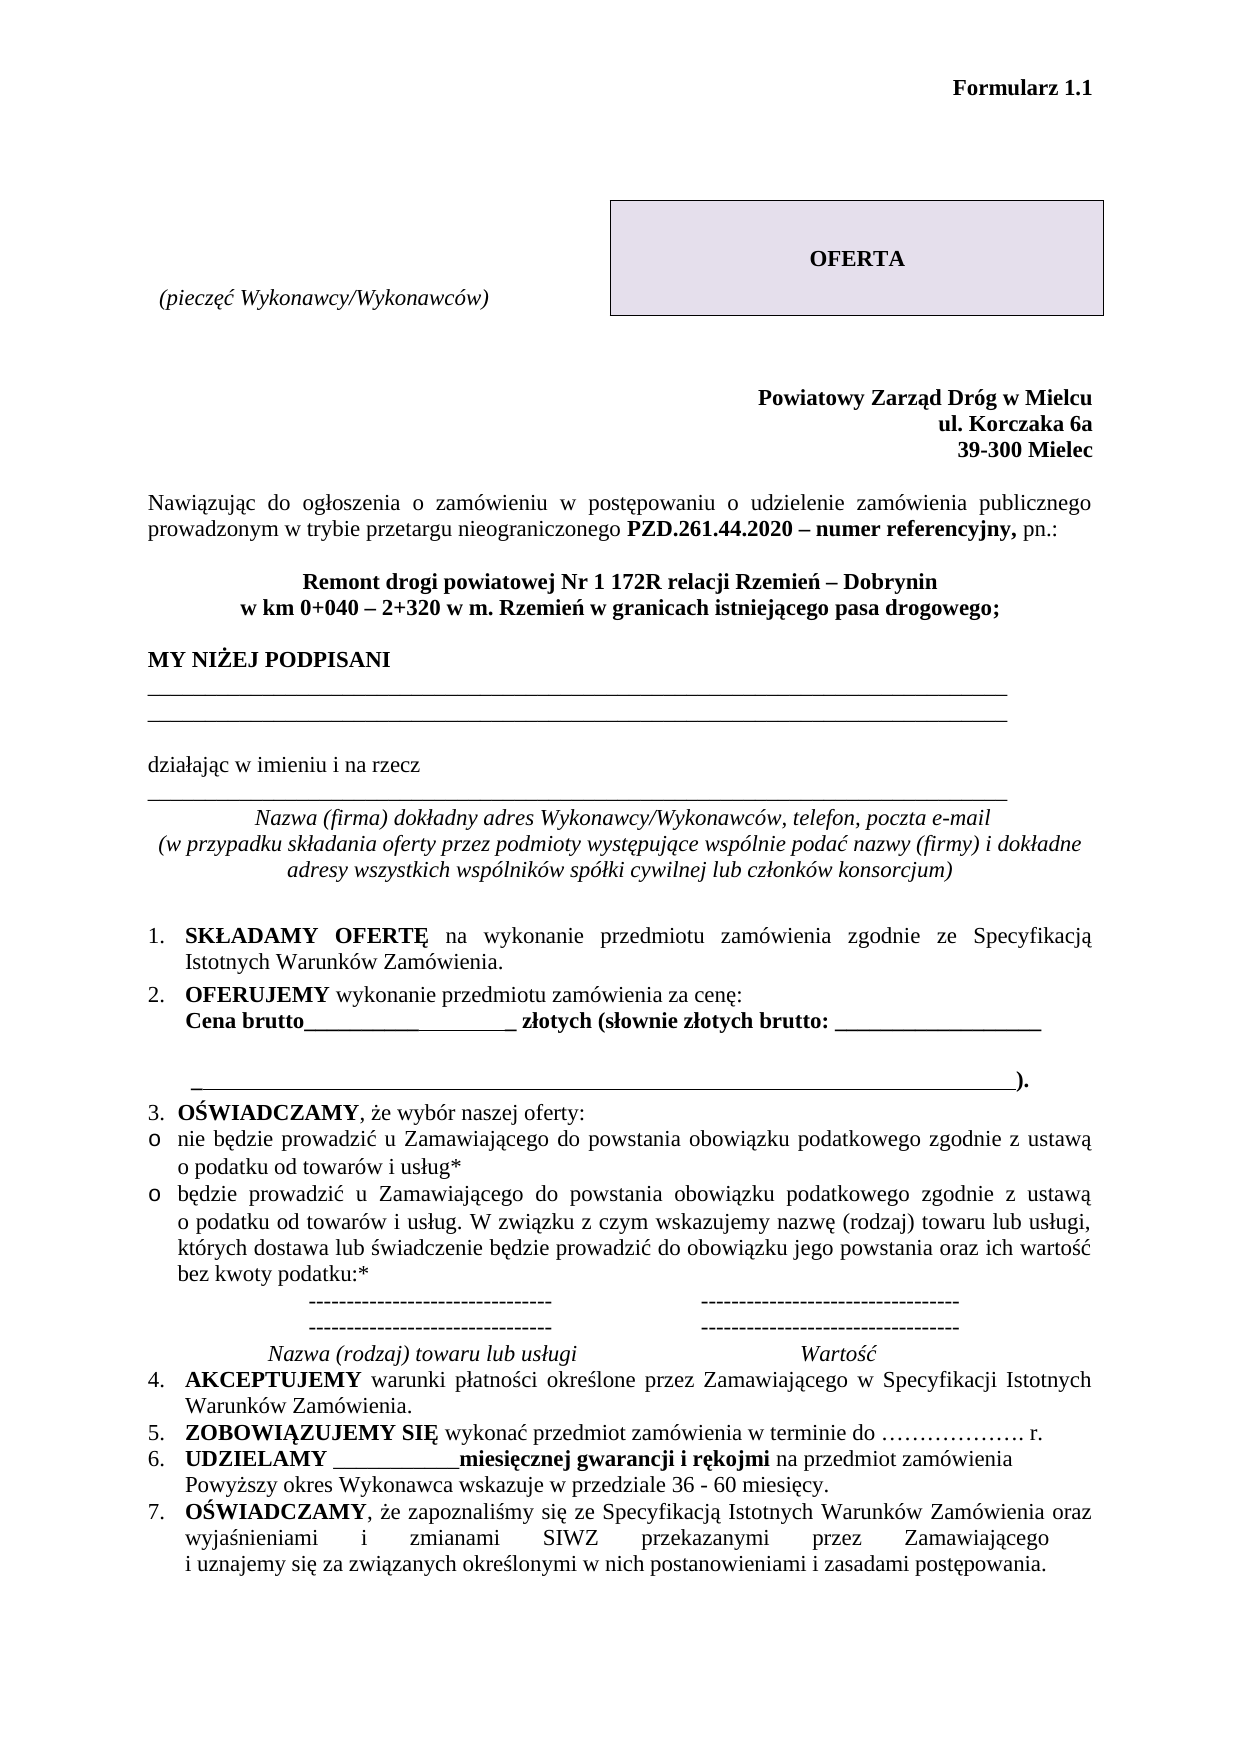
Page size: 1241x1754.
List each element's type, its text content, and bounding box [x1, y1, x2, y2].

text ___________________________________________________________________________ [148, 698, 1093, 725]
text Powyższy okres Wykonawca wskazuje w przedziale 36 - 60 miesięcy. [185, 1471, 1093, 1498]
text _ ). [185, 1066, 1093, 1092]
text Cena brutto__________ _ złotych (słownie złotych brutto: __________________ [185, 1007, 1093, 1033]
table_header (pieczęć Wykonawcy/Wykonawców) [148, 200, 610, 315]
list AKCEPTUJEMY warunki płatności określone przez Zamawiającego w Specyfikacji Istotnych Warunków Zamówienia. [148, 1366, 1093, 1419]
table_header OFERTA [611, 201, 1103, 315]
list ZOBOWIĄZUJEMY SIĘ wykonać przedmiot zamówienia w terminie do ………………. r. [148, 1419, 1093, 1445]
text Nazwa (rodzaj) towaru lub usługi Wartość [148, 1339, 1093, 1366]
text Powiatowy Zarząd Dróg w Mielcu [148, 383, 1093, 410]
text ___________________________________________________________________________ [148, 777, 1093, 804]
text (w przypadku składania oferty przez podmioty występujące wspólnie podać nazwy (firmy) i dokładne adresy wszystkich wspólników spółki cywilnej lub członków konsorcjum) [148, 830, 1093, 883]
text MY NIŻEJ PODPISANI [148, 646, 1093, 672]
text 39-300 Mielec [148, 436, 1093, 463]
text działając w imieniu i na rzecz [148, 751, 1093, 777]
list SKŁADAMY OFERTĘ na wykonanie przedmiotu zamówienia zgodnie ze Specyfikacją Istotnych Warunków Zamówienia. [148, 922, 1093, 974]
text -------------------------------- ---------------------------------- [177, 1313, 1093, 1339]
text Nazwa (firma) dokładny adres Wykonawcy/Wykonawców, telefon, poczta e-mail [148, 804, 1093, 830]
list OŚWIADCZAMY, że zapoznaliśmy się ze Specyfikacją Istotnych Warunków Zamówienia oraz wyjaśnieniami i zmianami SIWZ przekazanymi przez Zamawiającego i uznajemy się za związanych określonymi w nich postanowieniami i zasadami postępowania. [148, 1498, 1093, 1577]
list OFERUJEMY wykonanie przedmiotu zamówienia za cenę: [148, 981, 1093, 1007]
list OŚWIADCZAMY, że wybór naszej oferty: [148, 1099, 1093, 1125]
text Nawiązując do ogłoszenia o zamówieniu w postępowaniu o udzielenie zamówienia publicznego prowadzonym w trybie przetargu nieograniczonego PZD.261.44.2020 – numer referencyjny, pn.: [148, 489, 1093, 542]
text ___________________________________________________________________________ [148, 672, 1093, 698]
list nie będzie prowadzić u Zamawiającego do powstania obowiązku podatkowego zgodnie z ustawą o podatku od towarów i usług* [148, 1125, 1093, 1179]
list UDZIELAMY ___________miesięcznej gwarancji i rękojmi na przedmiot zamówienia [148, 1445, 1093, 1471]
text ul. Korczaka 6a [148, 410, 1093, 436]
text -------------------------------- ---------------------------------- [177, 1287, 1093, 1313]
text Remont drogi powiatowej Nr 1 172R relacji Rzemień – Dobrynin w km 0+040 – 2+320 w m. Rzemień w granicach istniejącego pasa drogowego; [148, 568, 1093, 621]
list będzie prowadzić u Zamawiającego do powstania obowiązku podatkowego zgodnie z ustawą o podatku od towarów i usług. W związku z czym wskazujemy nazwę (rodzaj) towaru lub usługi, których dostawa lub świadczenie będzie prowadzić do obowiązku jego powstania oraz ich wartość bez kwoty podatku:* [148, 1179, 1093, 1287]
